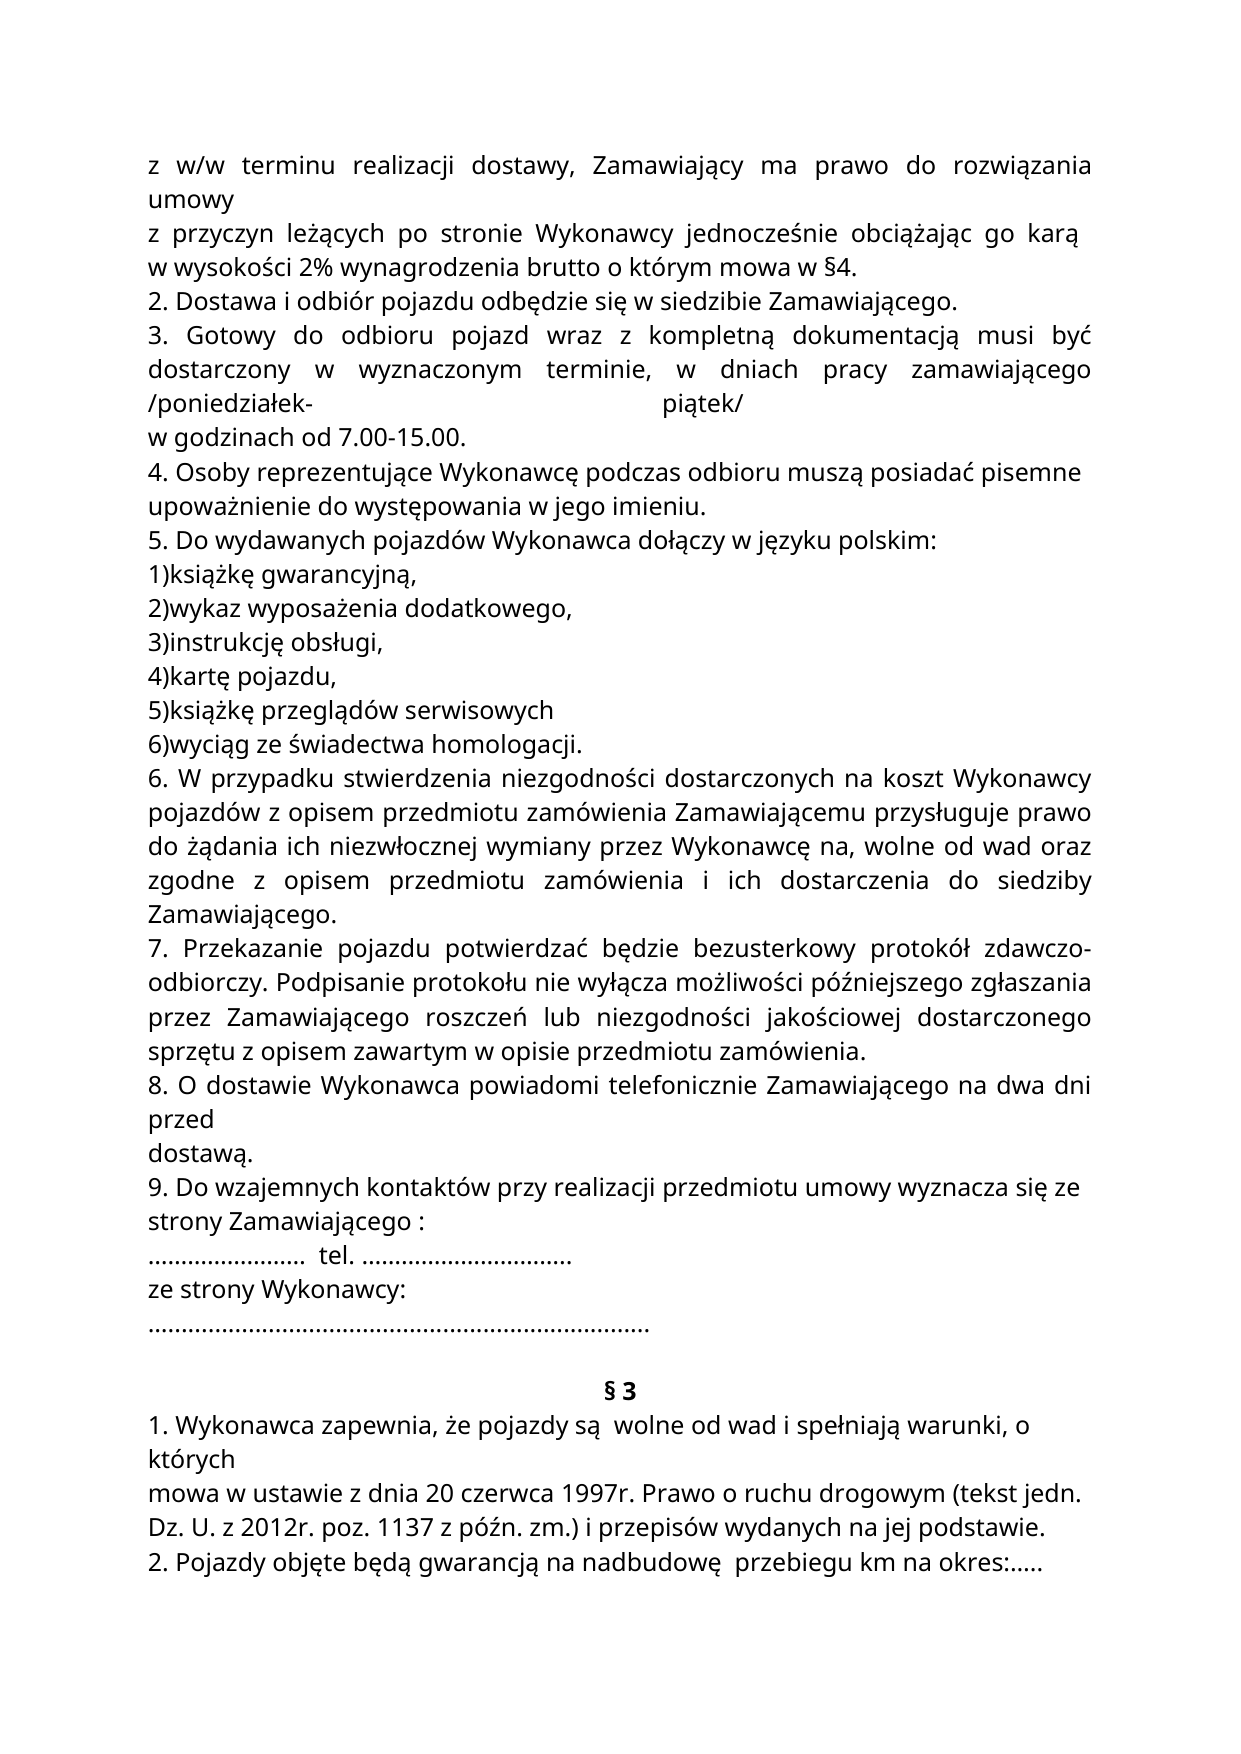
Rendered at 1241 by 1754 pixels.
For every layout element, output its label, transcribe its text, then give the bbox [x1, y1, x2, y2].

text 1)książkę gwarancyjną, [148, 556, 1093, 590]
text 7. Przekazanie pojazdu potwierdzać będzie bezusterkowy protokół zdawczo-odbiorczy. Podpisanie protokołu nie wyłącza możliwości późniejszego zgłaszania przez Zamawiającego roszczeń lub niezgodności jakościowej dostarczonego sprzętu z opisem zawartym w opisie przedmiotu zamówienia. [148, 931, 1093, 1067]
text 2. Pojazdy objęte będą gwarancją na nadbudowę przebiegu km na okres:….. [148, 1544, 1093, 1578]
text strony Zamawiającego : [148, 1203, 1093, 1238]
text 9. Do wzajemnych kontaktów przy realizacji przedmiotu umowy wyznacza się ze [148, 1169, 1093, 1203]
text 6)wyciąg ze świadectwa homologacji. [148, 727, 1093, 761]
text Dz. U. z 2012r. poz. 1137 z późn. zm.) i przepisów wydanych na jej podstawie. [148, 1510, 1093, 1544]
text ze strony Wykonawcy: [148, 1272, 1093, 1306]
text mowa w ustawie z dnia 20 czerwca 1997r. Prawo o ruchu drogowym (tekst jedn. [148, 1476, 1093, 1510]
text …........................................................................ [148, 1306, 1093, 1340]
text upoważnienie do występowania w jego imieniu. [148, 488, 1093, 522]
text 3. Gotowy do odbioru pojazd wraz z kompletną dokumentacją musi być dostarczony w wyznaczonym terminie, w dniach pracy zamawiającego /poniedziałek- piątek/ w godzinach od 7.00-15.00. [148, 318, 1093, 454]
text § 3 [148, 1374, 1093, 1408]
text 1. Wykonawca zapewnia, że pojazdy są wolne od wad i spełniają warunki, o których [148, 1408, 1093, 1476]
text 2)wykaz wyposażenia dodatkowego, [148, 590, 1093, 624]
text 3)instrukcję obsługi, [148, 624, 1093, 658]
text 6. W przypadku stwierdzenia niezgodności dostarczonych na koszt Wykonawcy pojazdów z opisem przedmiotu zamówienia Zamawiającemu przysługuje prawo do żądania ich niezwłocznej wymiany przez Wykonawcę na, wolne od wad oraz zgodne z opisem przedmiotu zamówienia i ich dostarczenia do siedziby Zamawiającego. [148, 761, 1093, 931]
text …………………… tel. ………………………….. [148, 1238, 1093, 1272]
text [148, 148, 1093, 284]
text 4)kartę pojazdu, [148, 658, 1093, 693]
text 8. O dostawie Wykonawca powiadomi telefonicznie Zamawiającego na dwa dni przed [148, 1067, 1093, 1135]
text 5. Do wydawanych pojazdów Wykonawca dołączy w języku polskim: [148, 522, 1093, 556]
text 4. Osoby reprezentujące Wykonawcę podczas odbioru muszą posiadać pisemne [148, 454, 1093, 488]
text 2. Dostawa i odbiór pojazdu odbędzie się w siedzibie Zamawiającego. [148, 284, 1093, 318]
text 5)książkę przeglądów serwisowych [148, 693, 1093, 727]
text dostawą. [148, 1135, 1093, 1169]
